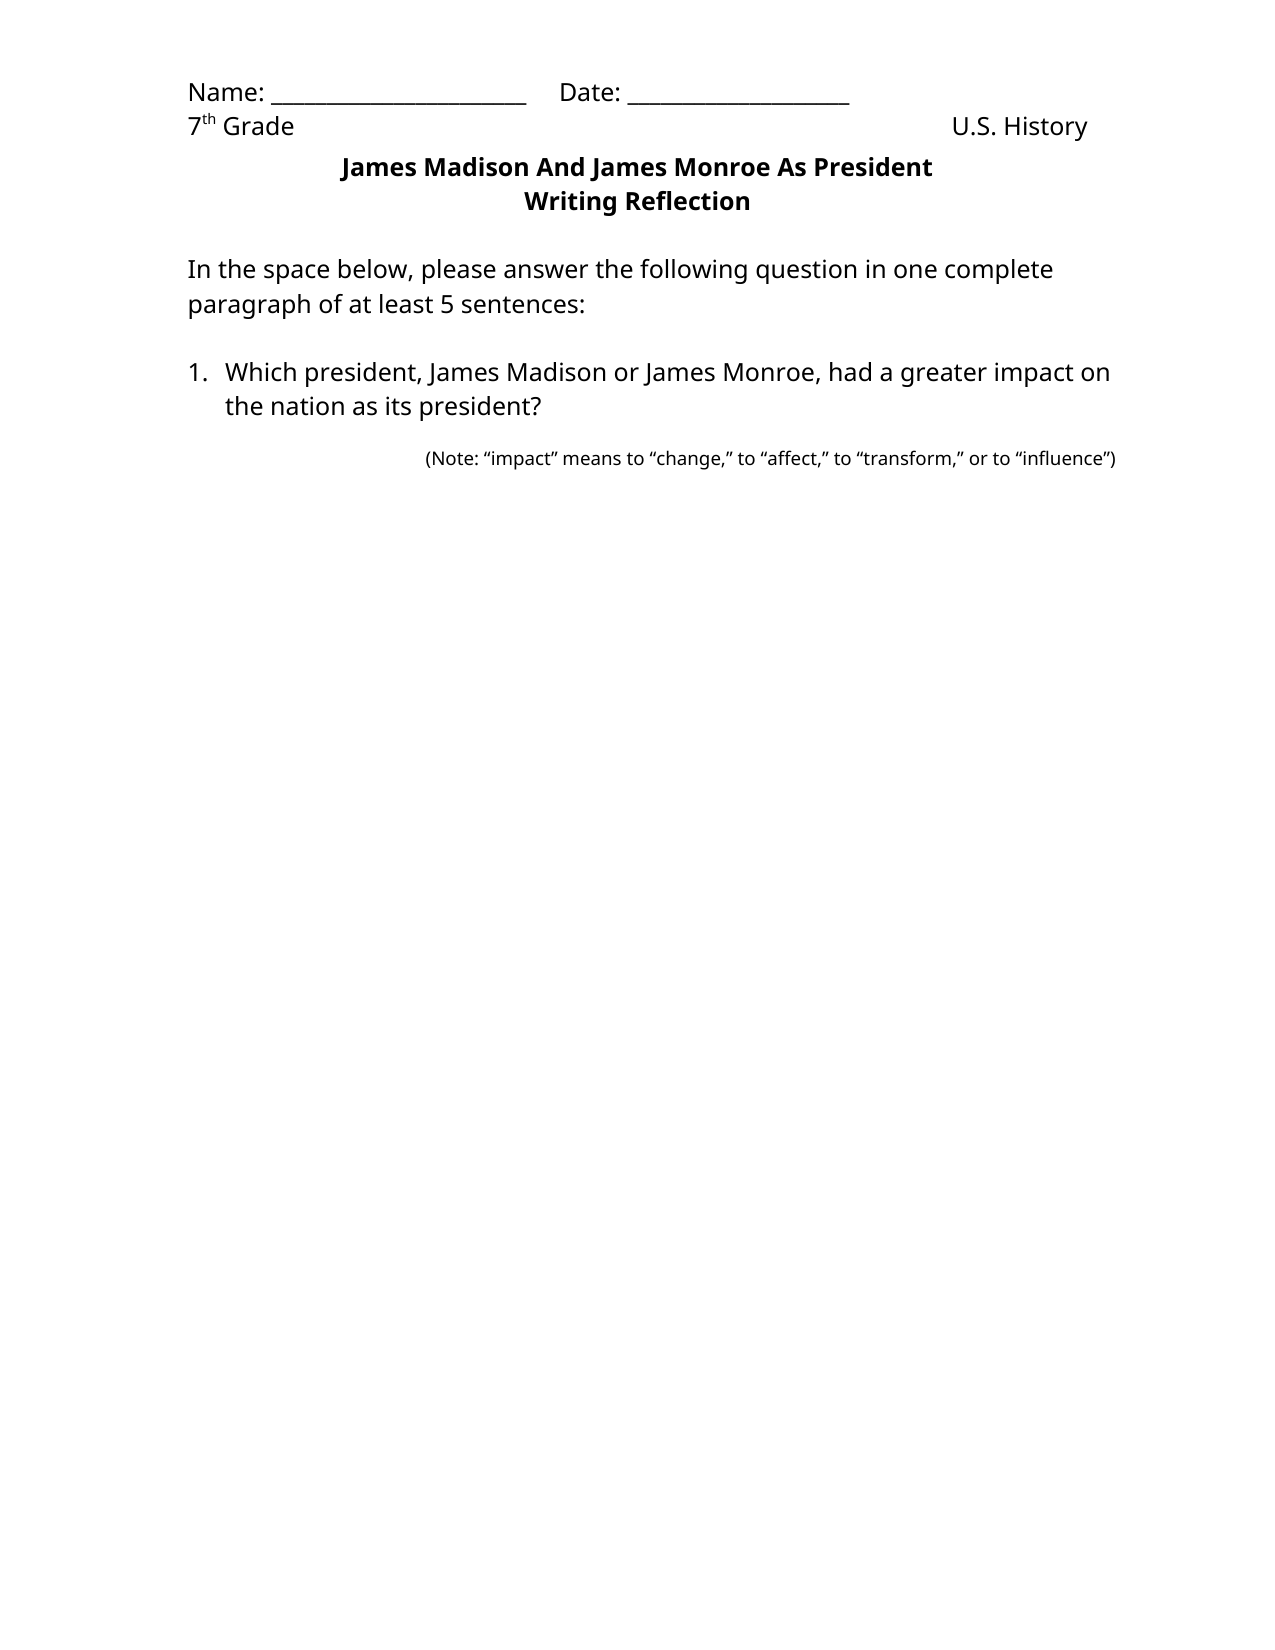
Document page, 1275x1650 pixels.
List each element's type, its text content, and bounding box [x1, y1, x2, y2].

text (Note: “impact” means to “change,” to “affect,” to “transform,” or to “influence”) [187, 445, 1116, 471]
text James Madison And James Monroe As President [187, 150, 1087, 184]
text In the space below, please answer the following question in one complete paragraph of at least 5 sentences: [187, 252, 1116, 320]
list Which president, James Madison or James Monroe, had a greater impact on the nation as its president? [187, 354, 1116, 422]
text Writing Reflection [187, 184, 1087, 218]
